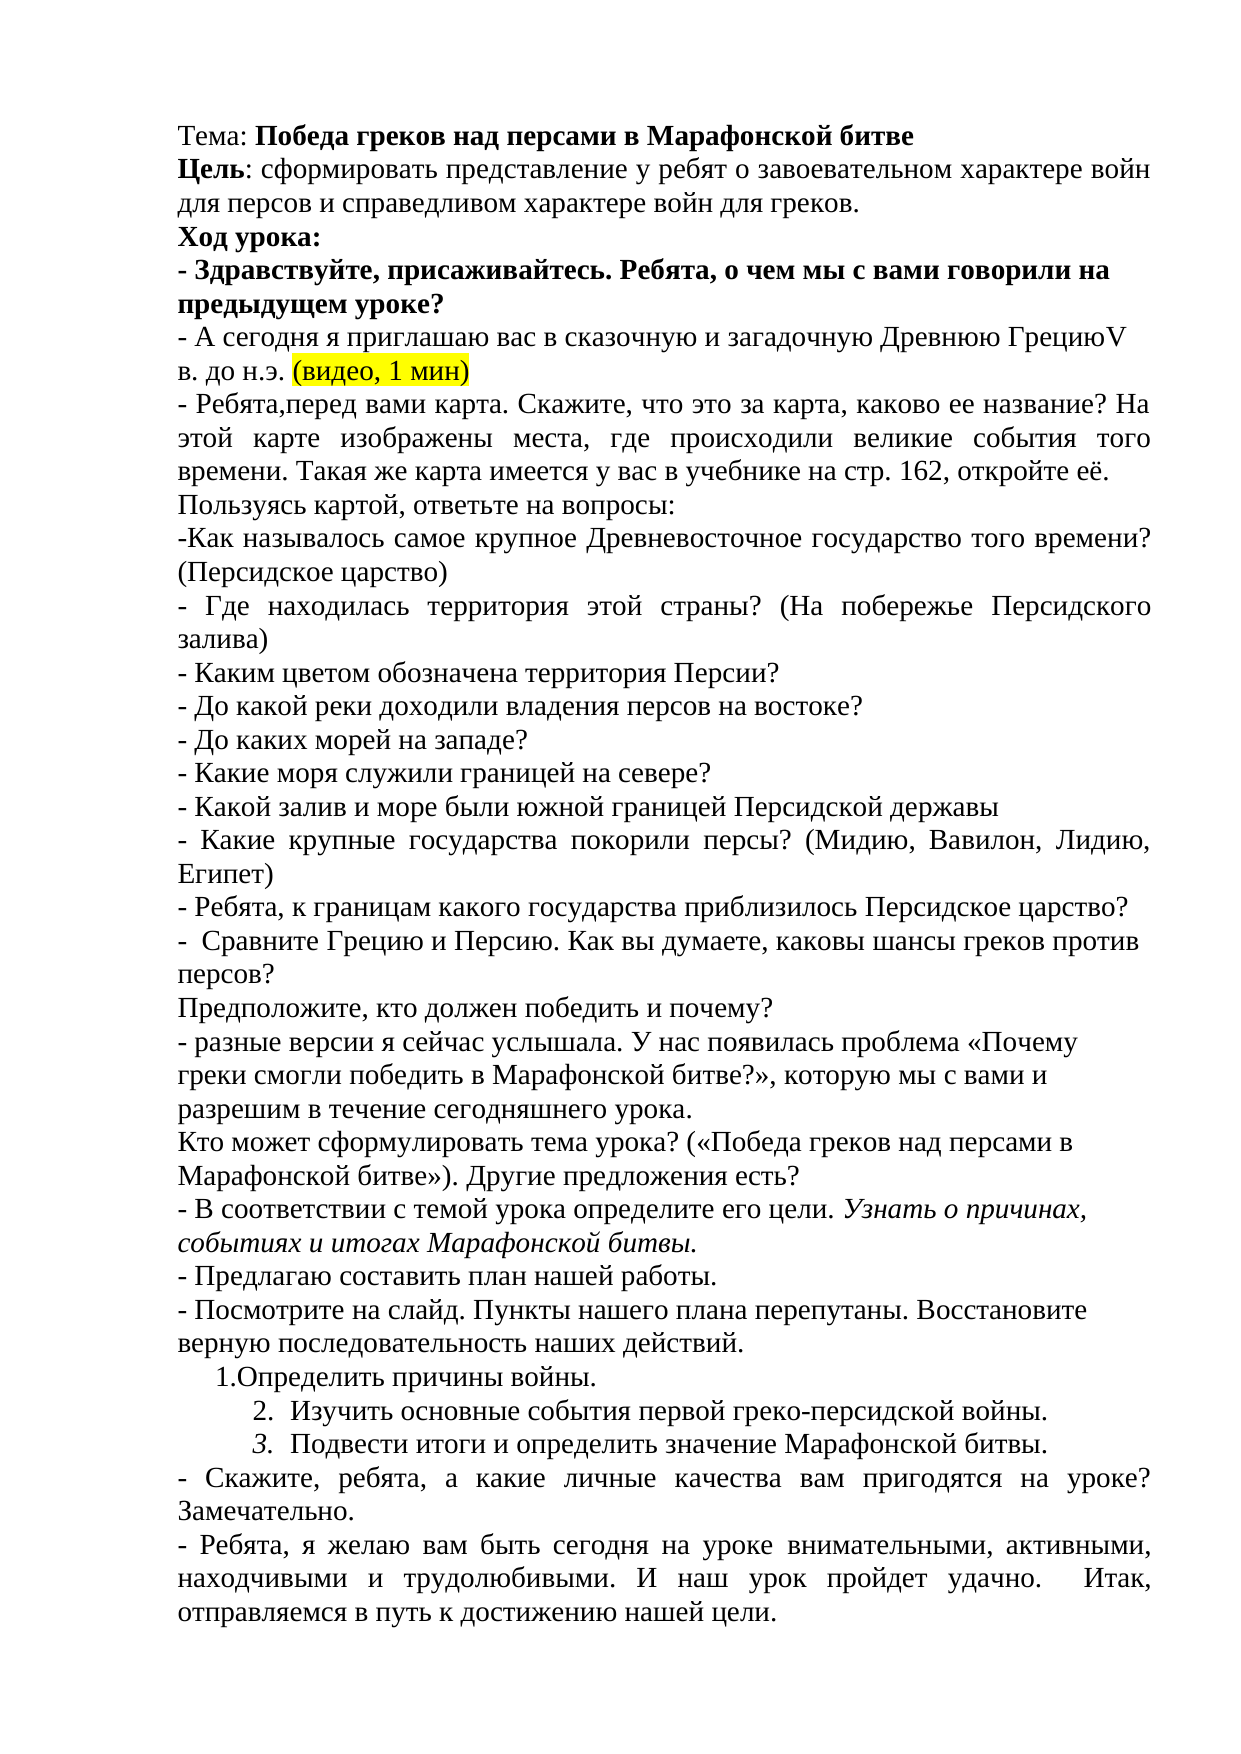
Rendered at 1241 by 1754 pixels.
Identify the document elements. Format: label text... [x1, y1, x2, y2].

text 1.Определить причины войны. [215, 1359, 1152, 1393]
text - Здравствуйте, присаживайтесь. Ребята, о чем мы с вами говорили на предыдущем уроке? [177, 252, 1152, 319]
text - А сегодня я приглашаю вас в сказочную и загадочную Древнюю ГрециюV в. до н.э. (видео, 1 мин) [177, 319, 1152, 386]
text - До какой реки доходили владения персов на востоке? [177, 688, 1152, 722]
text - разные версии я сейчас услышала. У нас появилась проблема «Почему греки смогли победить в Марафонской битве?», которую мы с вами и разрешим в течение сегодняшнего урока. [177, 1024, 1152, 1124]
text - Какие крупные государства покорили персы? (Мидию, Вавилон, Лидию, Египет) [177, 822, 1152, 889]
text Ход урока: [177, 219, 1152, 252]
text - Предлагаю составить план нашей работы. [177, 1258, 1152, 1292]
text - Где находилась территория этой страны? (На побережье Персидского залива) [177, 588, 1152, 655]
text Пользуясь картой, ответьте на вопросы: [177, 487, 1152, 521]
text Кто может сформулировать тема урока? («Победа греков над персами в Марафонской битве»). Другие предложения есть? [177, 1124, 1152, 1191]
text - Какие моря служили границей на севере? [177, 755, 1152, 789]
text -Как называлось самое крупное Древневосточное государство того времени? (Персидское царство) [177, 521, 1152, 588]
text - Посмотрите на слайд. Пункты нашего плана перепутаны. Восстановите верную последовательность наших действий. [177, 1292, 1152, 1359]
text - Скажите, ребята, а какие личные качества вам пригодятся на уроке? Замечательно. [177, 1460, 1152, 1527]
text Предположите, кто должен победить и почему? [177, 990, 1152, 1024]
list Изучить основные события первой греко-персидской войны. [252, 1393, 1152, 1426]
text - В соответствии с темой урока определите его цели. Узнать о причинах, событиях и итогах Марафонской битвы. [177, 1191, 1152, 1258]
text Цель: сформировать представление у ребят о завоевательном характере войн для персов и справедливом характере войн для греков. [177, 152, 1152, 219]
text - Ребята,перед вами карта. Скажите, что это за карта, каково ее название? На этой карте изображены места, где происходили великие события того времени. Такая же карта имеется у вас в учебнике на стр. 162, откройте её. [177, 386, 1152, 487]
text - Сравните Грецию и Персию. Как вы думаете, каковы шансы греков против персов? [177, 923, 1152, 990]
text Тема: Победа греков над персами в Марафонской битве [177, 118, 1152, 152]
text - До каких морей на западе? [177, 722, 1152, 755]
text - Ребята, к границам какого государства приблизилось Персидское царство? [177, 889, 1152, 923]
text - Ребята, я желаю вам быть сегодня на уроке внимательными, активными, находчивыми и трудолюбивыми. И наш урок пройдет удачно. Итак, отправляемся в путь к достижению нашей цели. [177, 1527, 1152, 1627]
text - Какой залив и море были южной границей Персидской державы [177, 789, 1152, 822]
text - Каким цветом обозначена территория Персии? [177, 655, 1152, 688]
list Подвести итоги и определить значение Марафонской битвы. [252, 1426, 1152, 1460]
